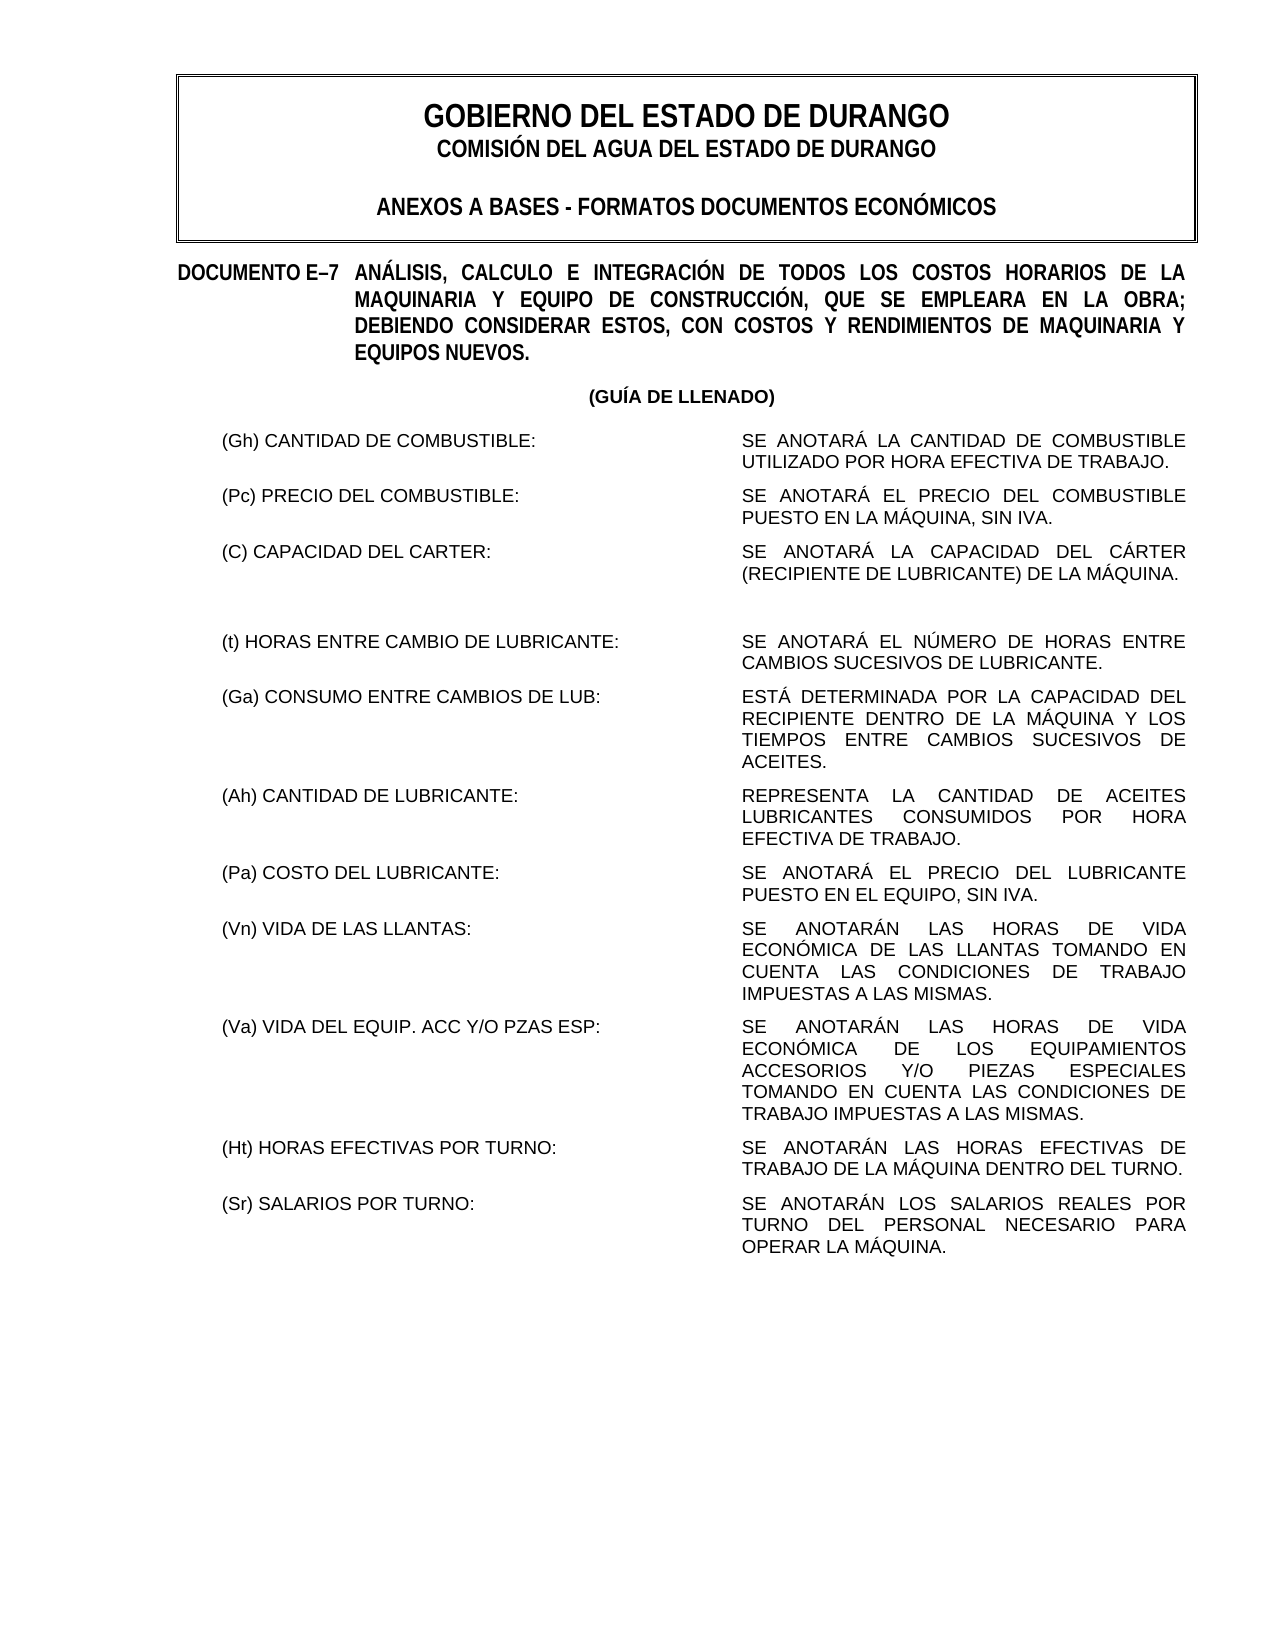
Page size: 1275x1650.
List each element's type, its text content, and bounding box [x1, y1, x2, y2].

text (Gh) CANTIDAD DE COMBUSTIBLE: SE ANOTARÁ LA CANTIDAD DE COMBUSTIBLE UTILIZADO POR HORA EFECTIVA DE TRABAJO. [222, 429, 1186, 473]
text (Vn) VIDA DE LAS LLANTAS: SE ANOTARÁN LAS HORAS DE VIDA ECONÓMICA DE LAS LLANTAS TOMANDO EN CUENTA LAS CONDICIONES DE TRABAJO IMPUESTAS A LAS MISMAS. [222, 918, 1186, 1004]
text (t) HORAS ENTRE CAMBIO DE LUBRICANTE: SE ANOTARÁ EL NÚMERO DE HORAS ENTRE CAMBIOS SUCESIVOS DE LUBRICANTE. [222, 630, 1186, 673]
text (C) CAPACIDAD DEL CARTER: SE ANOTARÁ LA CAPACIDAD DEL CÁRTER (RECIPIENTE DE LUBRICANTE) DE LA MÁQUINA. [222, 541, 1186, 584]
text (Va) VIDA DEL EQUIP. ACC Y/O PZAS ESP: SE ANOTARÁN LAS HORAS DE VIDA ECONÓMICA DE LOS EQUIPAMIENTOS ACCESORIOS Y/O PIEZAS ESPECIALES TOMANDO EN CUENTA LAS CONDICIONES DE TRABAJO IMPUESTAS A LAS MISMAS. [222, 1016, 1186, 1124]
text (Ht) HORAS EFECTIVAS POR TURNO: SE ANOTARÁN LAS HORAS EFECTIVAS DE TRABAJO DE LA MÁQUINA DENTRO DEL TURNO. [222, 1137, 1186, 1180]
text (Pa) COSTO DEL LUBRICANTE: SE ANOTARÁ EL PRECIO DEL LUBRICANTE PUESTO EN EL EQUIPO, SIN IVA. [222, 862, 1186, 905]
text (Pc) PRECIO DEL COMBUSTIBLE: SE ANOTARÁ EL PRECIO DEL COMBUSTIBLE PUESTO EN LA MÁQUINA, SIN IVA. [222, 485, 1186, 528]
text (Ga) CONSUMO ENTRE CAMBIOS DE LUB: ESTÁ DETERMINADA POR LA CAPACIDAD DEL RECIPIENTE DENTRO DE LA MÁQUINA Y LOS TIEMPOS ENTRE CAMBIOS SUCESIVOS DE ACEITES. [222, 686, 1186, 772]
text (Sr) SALARIOS POR TURNO: SE ANOTARÁN LOS SALARIOS REALES POR TURNO DEL PERSONAL NECESARIO PARA OPERAR LA MÁQUINA. [222, 1192, 1186, 1257]
text (Ah) CANTIDAD DE LUBRICANTE: REPRESENTA LA CANTIDAD DE ACEITES LUBRICANTES CONSUMIDOS POR HORA EFECTIVA DE TRABAJO. [222, 785, 1186, 849]
